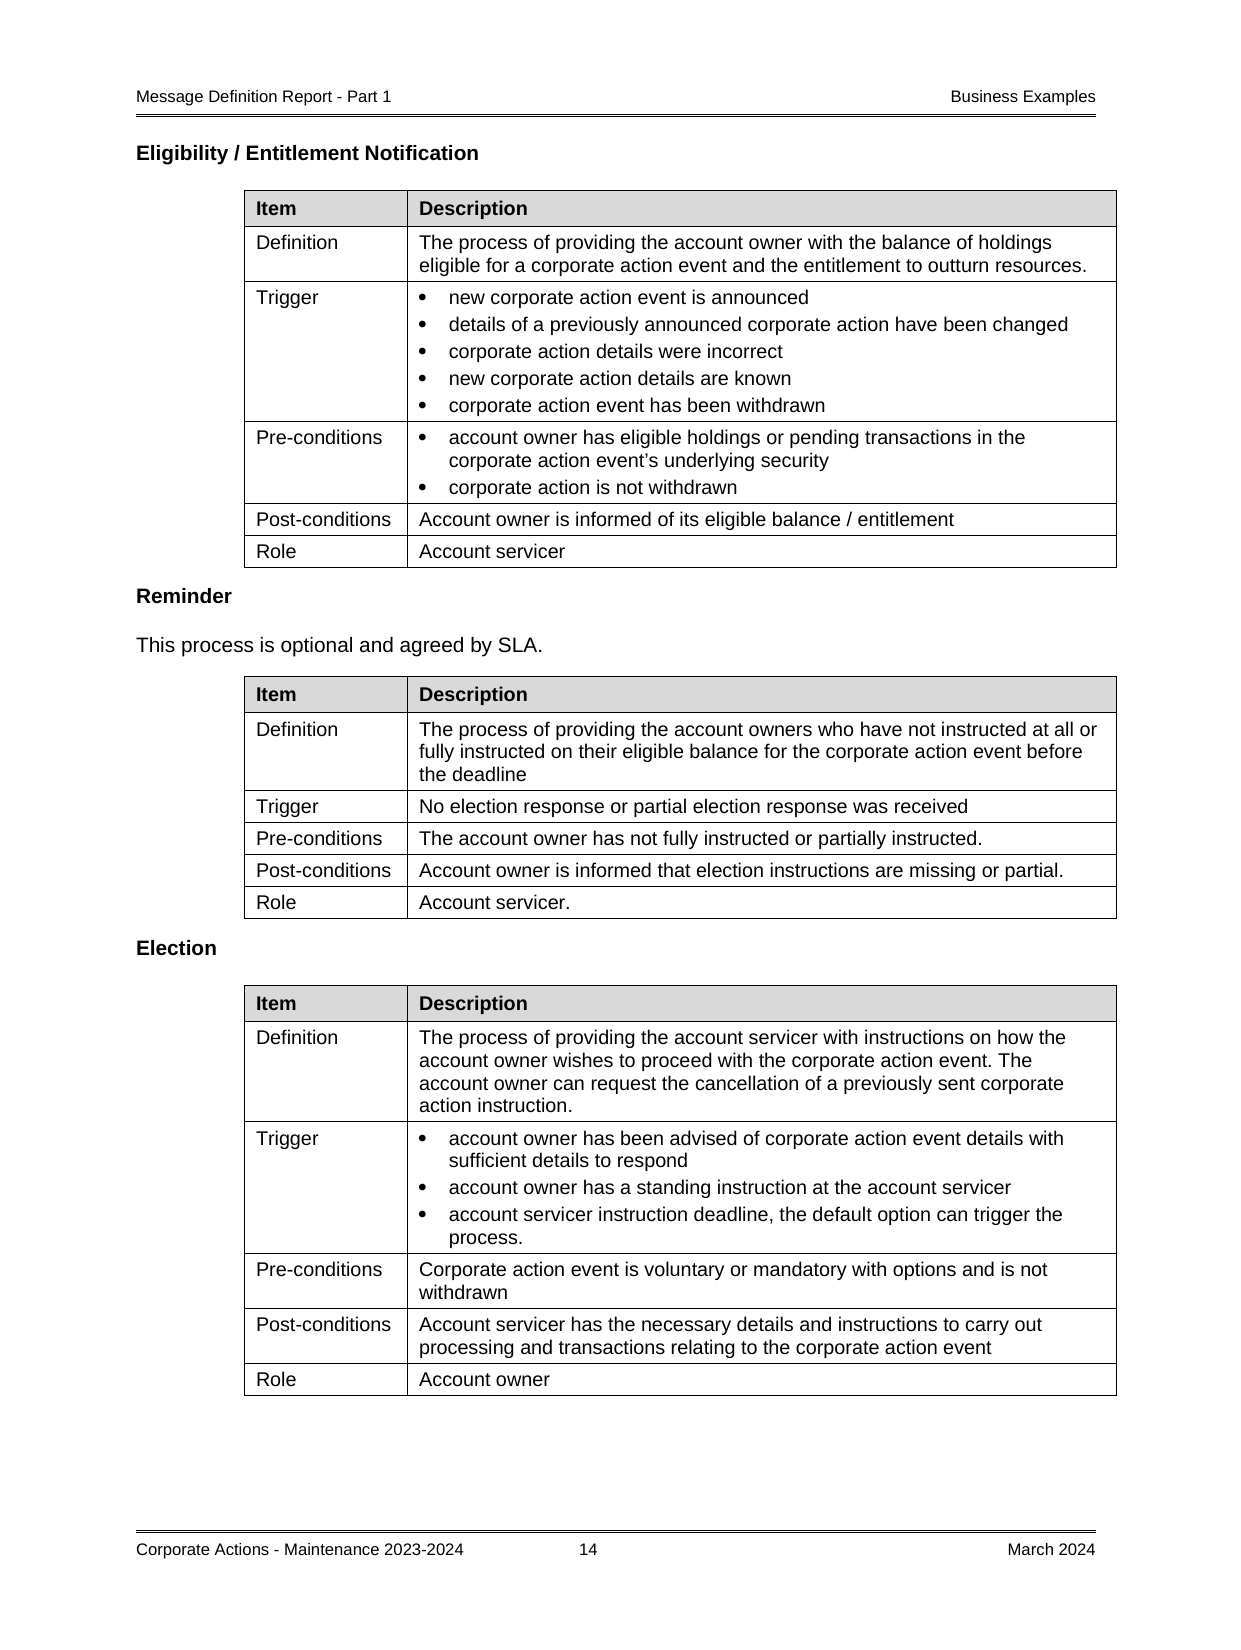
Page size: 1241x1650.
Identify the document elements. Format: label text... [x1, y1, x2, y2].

table_cell Account servicer [408, 536, 1116, 567]
table_cell Definition [245, 1022, 407, 1121]
table_header Description [408, 191, 1116, 226]
text Reminder [136, 584, 1104, 608]
table_cell No election response or partial election response was received [408, 791, 1116, 822]
table_header Item [245, 677, 407, 712]
text Election [136, 936, 1104, 960]
table_header Description [408, 986, 1116, 1021]
table_header Description [408, 677, 1116, 712]
table_cell The process of providing the account owner with the balance of holdings eligible for a corporate action event and the entitlement to outturn resources. [408, 227, 1116, 281]
table_cell Post-conditions [245, 855, 407, 886]
table_cell account owner has been advised of corporate action event details with sufficient details to respond account owner has a standing instruction at the account servicer account servicer instruction deadline, the default option can trigger the process. [408, 1122, 1116, 1253]
table_cell Account owner is informed that election instructions are missing or partial. [408, 855, 1116, 886]
table_cell Account servicer has the necessary details and instructions to carry out processing and transactions relating to the corporate action event [408, 1309, 1116, 1362]
table_cell Pre-conditions [245, 823, 407, 854]
table_cell Account owner is informed of its eligible balance / entitlement [408, 504, 1116, 534]
table_cell Pre-conditions [245, 422, 407, 502]
table_cell Definition [245, 227, 407, 281]
table_cell Trigger [245, 791, 407, 822]
table_cell The process of providing the account servicer with instructions on how the account owner wishes to proceed with the corporate action event. The account owner can request the cancellation of a previously sent corporate action instruction. [408, 1022, 1116, 1121]
text Eligibility / Entitlement Notification [136, 141, 1104, 164]
table_cell Role [245, 1364, 407, 1394]
table_cell Trigger [245, 1122, 407, 1253]
table_cell Account servicer. [408, 887, 1116, 918]
table_header Item [245, 986, 407, 1021]
table_cell Post-conditions [245, 504, 407, 534]
table_cell Account owner [408, 1364, 1116, 1394]
table_cell Post-conditions [245, 1309, 407, 1362]
table_cell Corporate action event is voluntary or mandatory with options and is not withdrawn [408, 1254, 1116, 1308]
table_cell Role [245, 536, 407, 567]
table_cell Definition [245, 713, 407, 790]
text This process is optional and agreed by SLA. [136, 633, 1104, 657]
table_cell Role [245, 887, 407, 918]
table_cell The process of providing the account owners who have not instructed at all or fully instructed on their eligible balance for the corporate action event before the deadline [408, 713, 1116, 790]
table_cell The account owner has not fully instructed or partially instructed. [408, 823, 1116, 854]
table_cell account owner has eligible holdings or pending transactions in the corporate action event’s underlying security corporate action is not withdrawn [408, 422, 1116, 502]
table_header Item [245, 191, 407, 226]
table_cell Trigger [245, 282, 407, 421]
table_cell Pre-conditions [245, 1254, 407, 1308]
